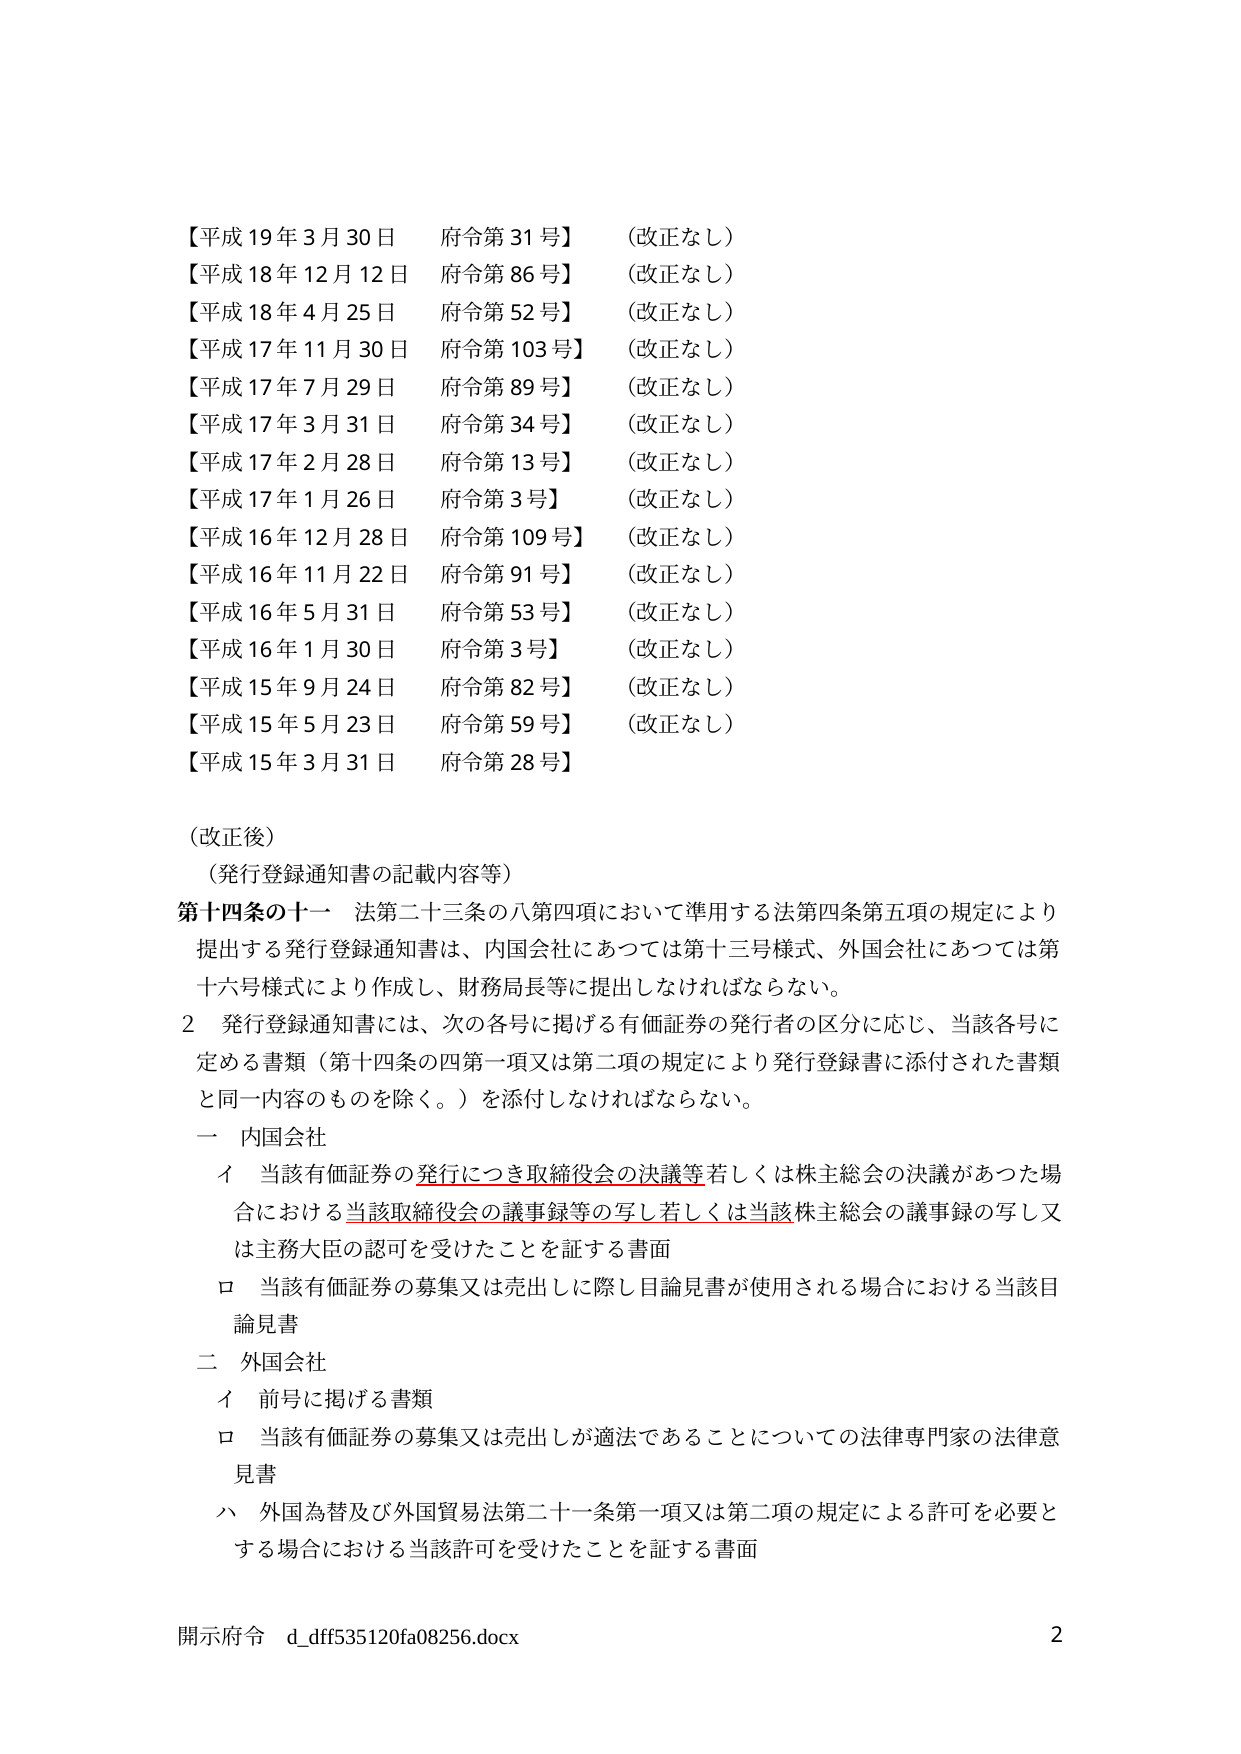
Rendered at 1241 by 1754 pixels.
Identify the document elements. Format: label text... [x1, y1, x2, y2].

text ハ 外国為替及び外国貿易法第二十一条第一項又は第二項の規定による許可を必要とする場合における当該許可を受けたことを証する書面 [215, 1492, 1063, 1567]
text 【平成17年7月29日 府令第89号】 （改正なし） [177, 367, 1063, 404]
text 【平成16年11月22日 府令第91号】 （改正なし） [177, 554, 1063, 592]
text （改正後） [177, 817, 1063, 854]
text 第十四条の十一 法第二十三条の八第四項において準用する法第四条第五項の規定により提出する発行登録通知書は、内国会社にあつては第十三号様式、外国会社にあつては第十六号様式により作成し、財務局長等に提出しなければならない。 [177, 892, 1063, 1004]
text 【平成18年4月25日 府令第52号】 （改正なし） [177, 292, 1063, 329]
text ロ 当該有価証券の募集又は売出しが適法であることについての法律専門家の法律意見書 [215, 1417, 1063, 1492]
text イ 前号に掲げる書類 [215, 1379, 1063, 1417]
text 【平成15年3月31日 府令第28号】 [177, 742, 1063, 779]
text 【平成16年12月28日 府令第109号】 （改正なし） [177, 517, 1063, 554]
text ロ 当該有価証券の募集又は売出しに際し目論見書が使用される場合における当該目論見書 [215, 1267, 1063, 1342]
text 【平成17年3月31日 府令第34号】 （改正なし） [177, 404, 1063, 442]
text 二 外国会社 [196, 1342, 1063, 1379]
text 一 内国会社 [196, 1117, 1063, 1154]
text （発行登録通知書の記載内容等） [196, 854, 1063, 892]
text ２ 発行登録通知書には、次の各号に掲げる有価証券の発行者の区分に応じ、当該各号に定める書類（第十四条の四第一項又は第二項の規定により発行登録書に添付された書類と同一内容のものを除く。）を添付しなければならない。 [177, 1004, 1063, 1117]
text 【平成16年1月30日 府令第3号】 （改正なし） [177, 629, 1063, 667]
text 【平成17年1月26日 府令第3号】 （改正なし） [177, 479, 1063, 517]
text 【平成17年2月28日 府令第13号】 （改正なし） [177, 442, 1063, 479]
text 【平成19年3月30日 府令第31号】 （改正なし） [177, 217, 1063, 254]
text 【平成16年5月31日 府令第53号】 （改正なし） [177, 592, 1063, 629]
text 【平成17年11月30日 府令第103号】 （改正なし） [177, 329, 1063, 367]
text 【平成15年5月23日 府令第59号】 （改正なし） [177, 704, 1063, 742]
text 【平成15年9月24日 府令第82号】 （改正なし） [177, 667, 1063, 704]
text 【平成18年12月12日 府令第86号】 （改正なし） [177, 254, 1063, 292]
text イ 当該有価証券の発行につき取締役会の決議等若しくは株主総会の決議があつた場合における当該取締役会の議事録等の写し若しくは当該株主総会の議事録の写し又は主務大臣の認可を受けたことを証する書面 [215, 1154, 1063, 1267]
